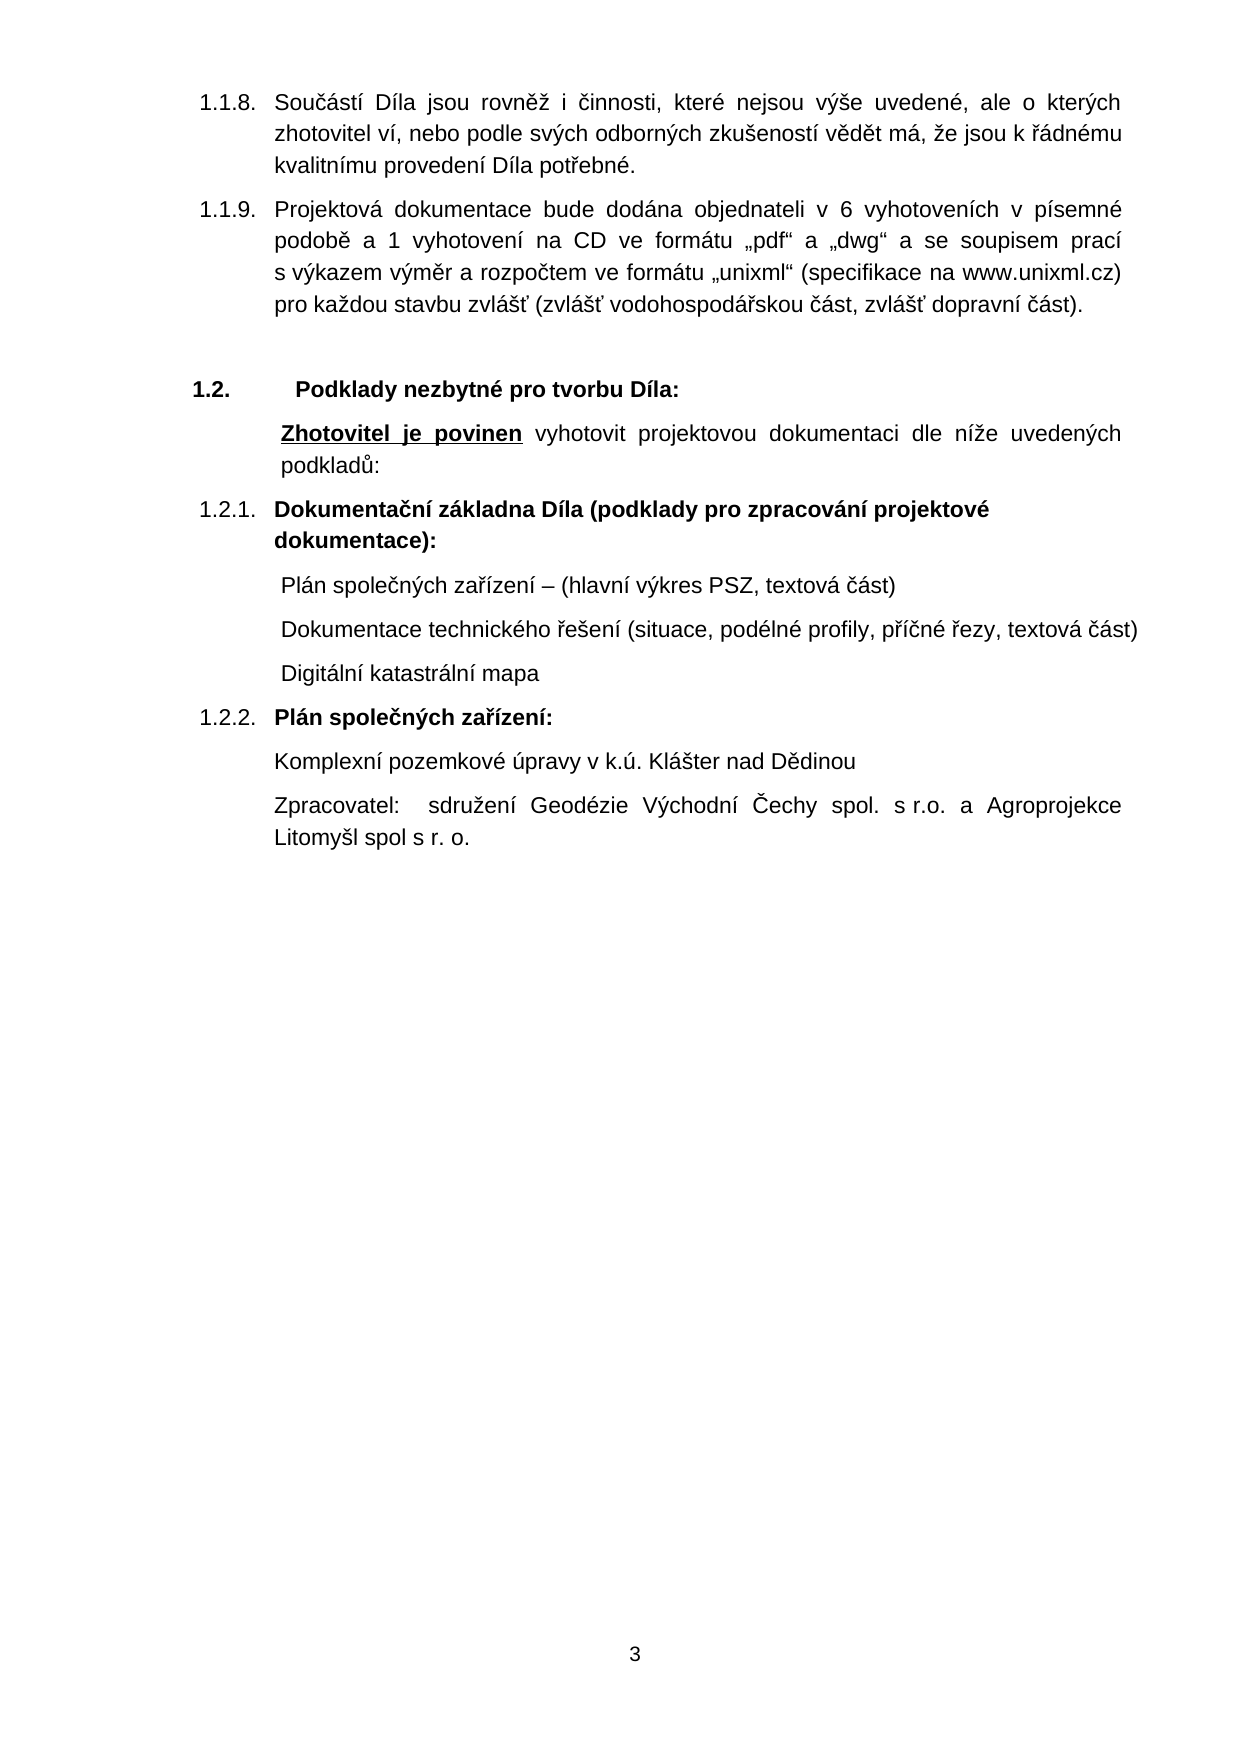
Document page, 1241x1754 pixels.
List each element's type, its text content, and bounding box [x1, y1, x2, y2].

list Komplexní pozemkové úpravy v k.ú. Klášter nad Dědinou [274, 748, 1122, 774]
list Součástí Díla jsou rovněž i činnosti, které nejsou výše uvedené, ale o kterých zhotovitel ví, nebo podle svých odborných zkušeností vědět má, že jsou k řádnému kvalitnímu provedení Díla potřebné. [199, 89, 1122, 178]
list Podklady nezbytné pro tvorbu Díla: [192, 376, 1122, 403]
list Projektová dokumentace bude dodána objednateli v 6 vyhotoveních v písemné podobě a 1 vyhotovení na CD ve formátu „pdf“ a „dwg“ a se soupisem prací s výkazem výměr a rozpočtem ve formátu „unixml“ (specifikace na www.unixml.cz) pro každou stavbu zvlášť (zvlášť vodohospodářskou část, zvlášť dopravní část). [199, 196, 1122, 317]
list Plán společných zařízení: [199, 704, 1122, 730]
list Dokumentace technického řešení (situace, podélné profily, příčné řezy, textová část) [281, 616, 1152, 642]
list Digitální katastrální mapa [281, 660, 1152, 686]
list Plán společných zařízení – (hlavní výkres PSZ, textová část) [281, 572, 1152, 598]
list Dokumentační základna Díla (podklady pro zpracování projektové dokumentace): [199, 496, 1122, 554]
list Zpracovatel: sdružení Geodézie Východní Čechy spol. s r.o. a Agroprojekce Litomyšl spol s r. o. [274, 792, 1122, 850]
list Zhotovitel je povinen vyhotovit projektovou dokumentaci dle níže uvedených podkladů: [281, 420, 1122, 478]
